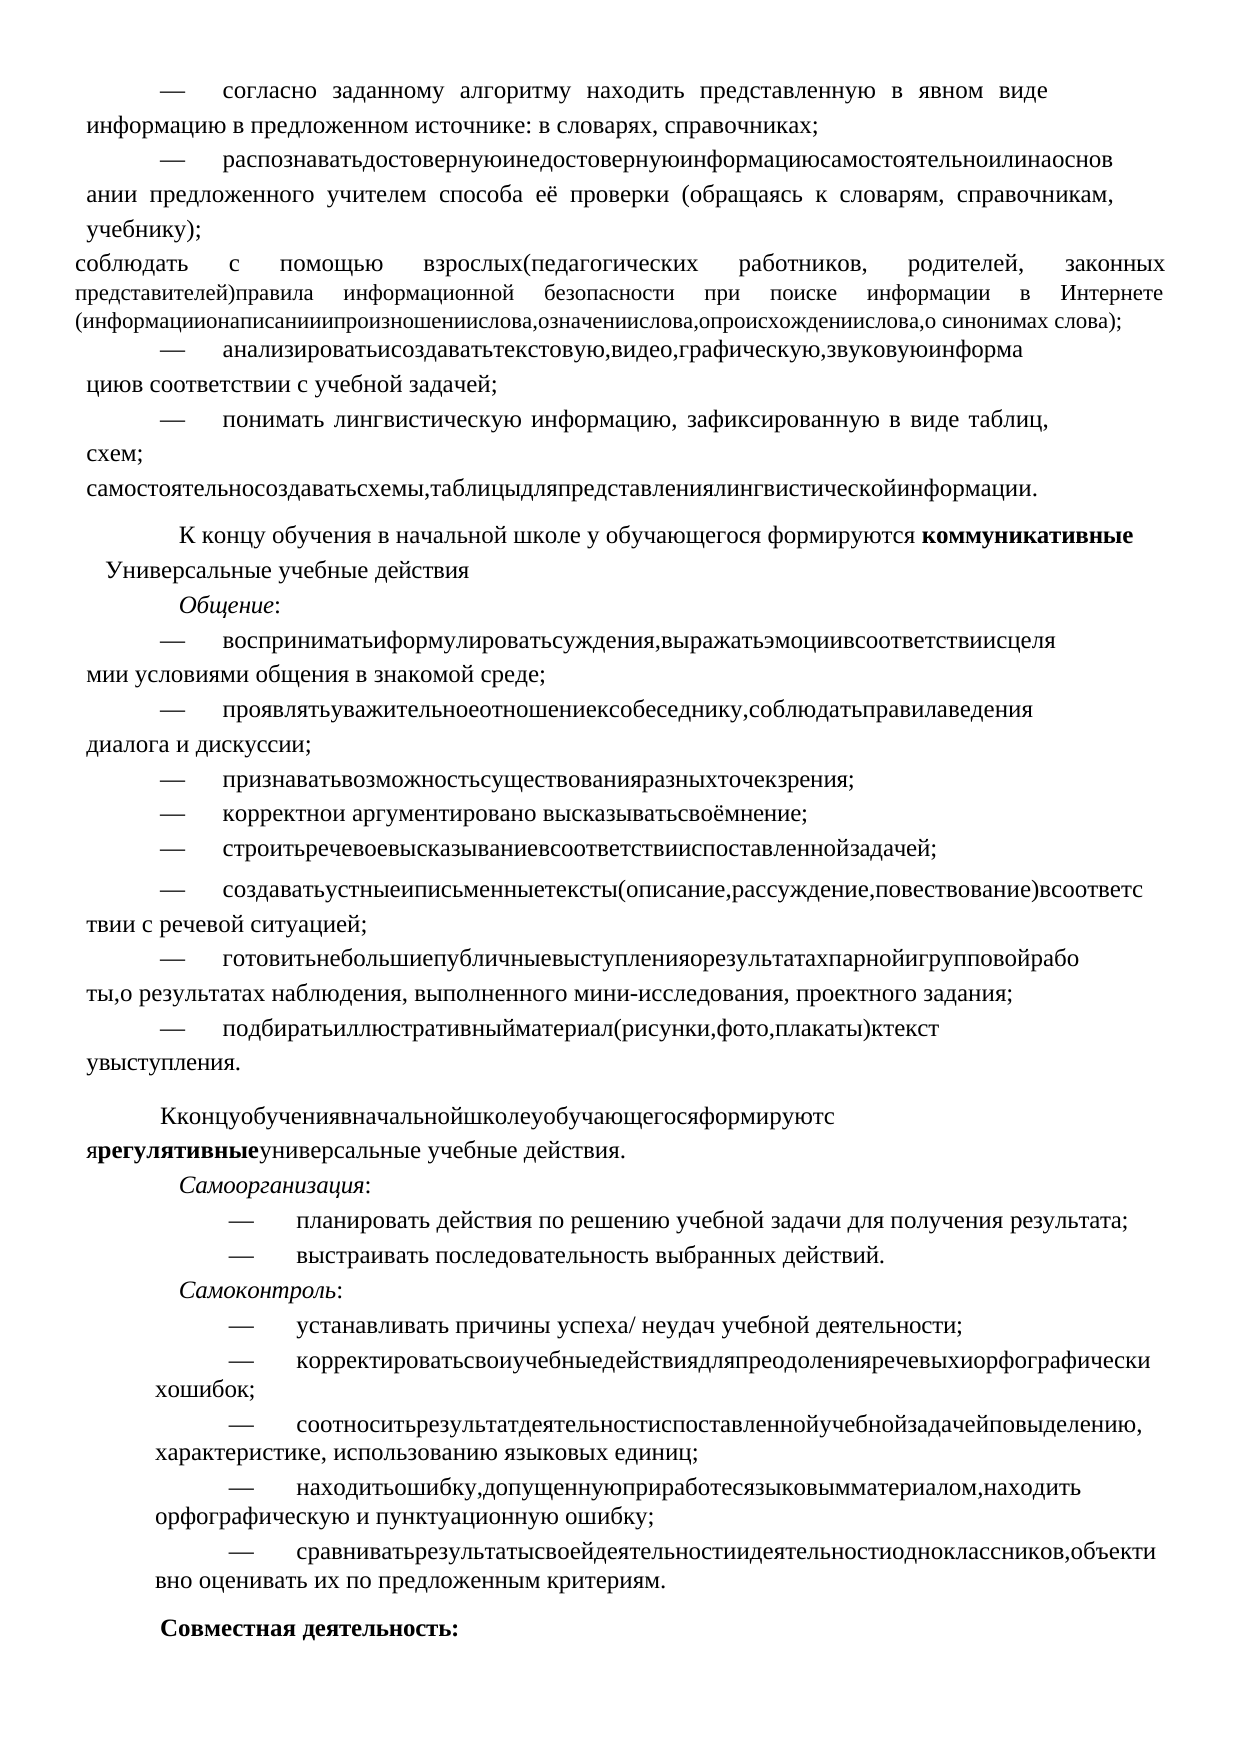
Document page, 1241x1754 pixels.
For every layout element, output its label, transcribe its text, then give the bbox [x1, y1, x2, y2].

text Кконцуобучениявначальнойшколеуобучающегосяформируютсярегулятивныеуниверсальные учебные действия. [86, 1101, 1165, 1164]
list соотноситьрезультатдеятельностиспоставленнойучебнойзадачейповыделению, характеристике, использованию языковых единиц; [155, 1409, 1165, 1466]
list выстраивать последовательность выбранных действий. [155, 1240, 1165, 1269]
list восприниматьиформулироватьсуждения,выражатьэмоциивсоответствиисцелямии условиями общения в знакомой среде; [86, 625, 1061, 688]
subtitle Совместная деятельность: [86, 1613, 1165, 1642]
list готовитьнебольшиепубличныевыступленияорезультатахпарнойигрупповойработы,о результатах наблюдения, выполненного мини-исследования, проектного задания; [86, 943, 1088, 1007]
list строитьречевоевысказываниевсоответствииспоставленнойзадачей; [86, 833, 1088, 862]
list планировать действия по решению учебной задачи для получения результата; [155, 1205, 1165, 1234]
list находитьошибку,допущеннуюприработесязыковымматериалом,находить орфографическую и пунктуационную ошибку; [155, 1472, 1165, 1530]
text Общение: [105, 590, 1165, 619]
list подбиратьиллюстративныйматериал(рисунки,фото,плакаты)ктекстувыступления. [86, 1013, 1088, 1076]
list распознаватьдостовернуюинедостовернуюинформациюсамостоятельноилинаосновании предложенного учителем способа её проверки (обращаясь к словарям, справочникам, учебнику); [86, 144, 1115, 242]
list создаватьустныеиписьменныетексты(описание,рассуждение,повествование)всоответствии с речевой ситуацией; [86, 874, 1149, 937]
list проявлятьуважительноеотношениексобеседнику,соблюдатьправилаведения диалога и дискуссии; [86, 694, 1088, 758]
list понимать лингвистическую информацию, зафиксированную в виде таблиц, схем; самостоятельносоздаватьсхемы,таблицыдляпредставлениялингвистическойинформации. [86, 404, 1050, 502]
list сравниватьрезультатысвоейдеятельностиидеятельностиодноклассников,объективно оценивать их по предложенным критериям. [155, 1536, 1165, 1594]
text Универсальные учебные действия [86, 555, 1165, 584]
list признаватьвозможностьсуществованияразныхточекзрения; [86, 764, 1088, 792]
text К концу обучения в начальной школе у обучающегося формируются коммуникативные [105, 520, 1165, 549]
list согласно заданному алгоритму находить представленную в явном виде информацию в предложенном источнике: в словарях, справочниках; [86, 75, 1049, 138]
list корректироватьсвоиучебныедействиядляпреодоленияречевыхиорфографическихошибок; [155, 1345, 1165, 1402]
text Самоконтроль: [105, 1275, 1165, 1304]
list устанавливать причины успеха/ неудач учебной деятельности; [155, 1310, 1165, 1339]
text соблюдать с помощью взрослых(педагогических работников, родителей, законных представителей)правила информационной безопасности при поиске информации в Интернете (информациионаписанииипроизношениислова,означениислова,опроисхождениислова,о синонимах слова); [75, 248, 1165, 334]
text Самоорганизация: [105, 1170, 1165, 1199]
list анализироватьисоздаватьтекстовую,видео,графическую,звуковуюинформациюв соответствии с учебной задачей; [86, 334, 1031, 398]
list корректнои аргументировано высказыватьсвоёмнение; [86, 798, 1088, 827]
